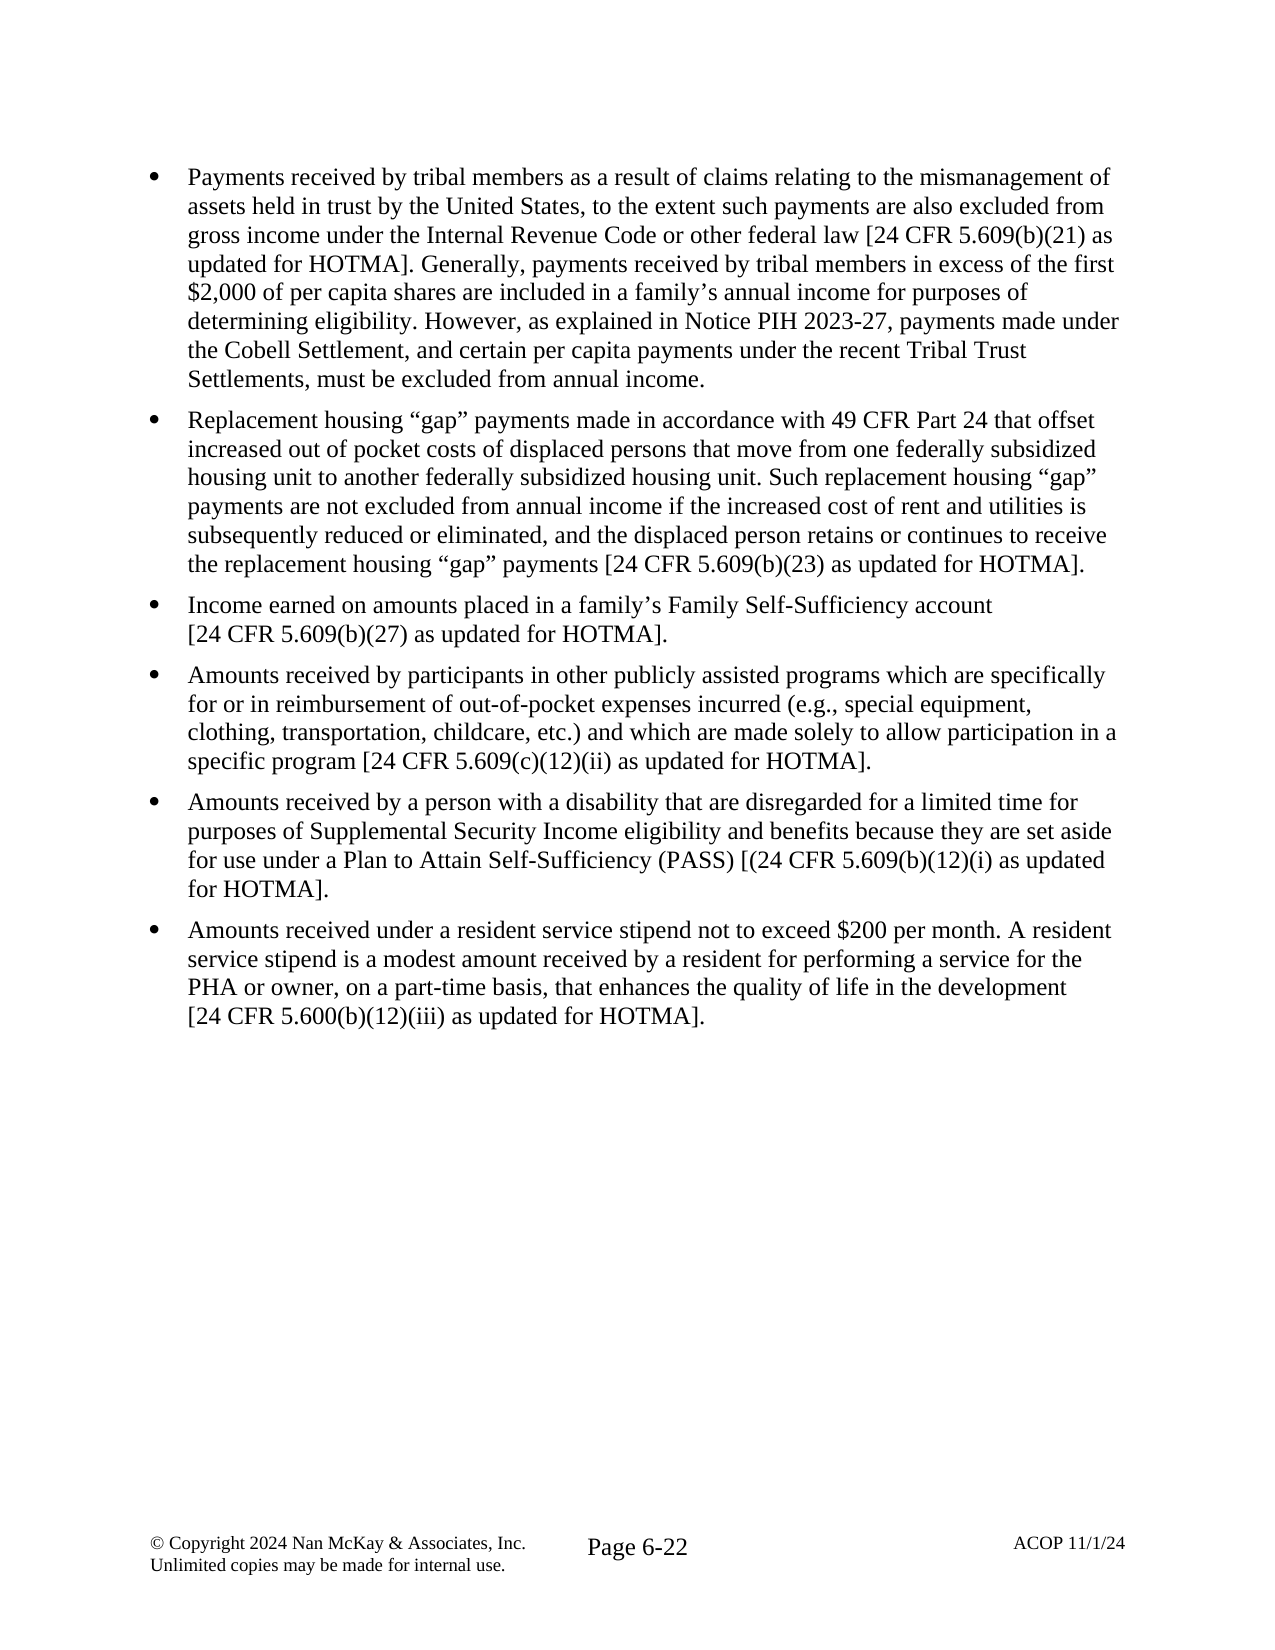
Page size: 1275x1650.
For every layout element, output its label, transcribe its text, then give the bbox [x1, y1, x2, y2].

list Amounts received by a person with a disability that are disregarded for a limited time for purposes of Supplemental Security Income eligibility and benefits because they are set aside for use under a Plan to Attain Self-Sufficiency (PASS) [(24 CFR 5.609(b)(12)(i) as updated for HOTMA]. [150, 787, 1125, 902]
list Income earned on amounts placed in a family’s Family Self-Sufficiency account [24 CFR 5.609(b)(27) as updated for HOTMA]. [150, 590, 1125, 647]
list Replacement housing “gap” payments made in accordance with 49 CFR Part 24 that offset increased out of pocket costs of displaced persons that move from one federally subsidized housing unit to another federally subsidized housing unit. Such replacement housing “gap” payments are not excluded from annual income if the increased cost of rent and utilities is subsequently reduced or eliminated, and the displaced person retains or continues to receive the replacement housing “gap” payments [24 CFR 5.609(b)(23) as updated for HOTMA]. [150, 405, 1125, 577]
list Amounts received under a resident service stipend not to exceed $200 per month. A resident service stipend is a modest amount received by a resident for performing a service for the PHA or owner, on a part-time basis, that enhances the quality of life in the development [24 CFR 5.600(b)(12)(iii) as updated for HOTMA]. [150, 915, 1125, 1030]
list Amounts received by participants in other publicly assisted programs which are specifically for or in reimbursement of out-of-pocket expenses incurred (e.g., special equipment, clothing, transportation, childcare, etc.) and which are made solely to allow participation in a specific program [24 CFR 5.609(c)(12)(ii) as updated for HOTMA]. [150, 660, 1125, 775]
list Payments received by tribal members as a result of claims relating to the mismanagement of assets held in trust by the United States, to the extent such payments are also excluded from gross income under the Internal Revenue Code or other federal law [24 CFR 5.609(b)(21) as updated for HOTMA]. Generally, payments received by tribal members in excess of the first $2,000 of per capita shares are included in a family’s annual income for purposes of determining eligibility. However, as explained in Notice PIH 2023-27, payments made under the Cobell Settlement, and certain per capita payments under the recent Tribal Trust Settlements, must be excluded from annual income. [150, 162, 1125, 392]
